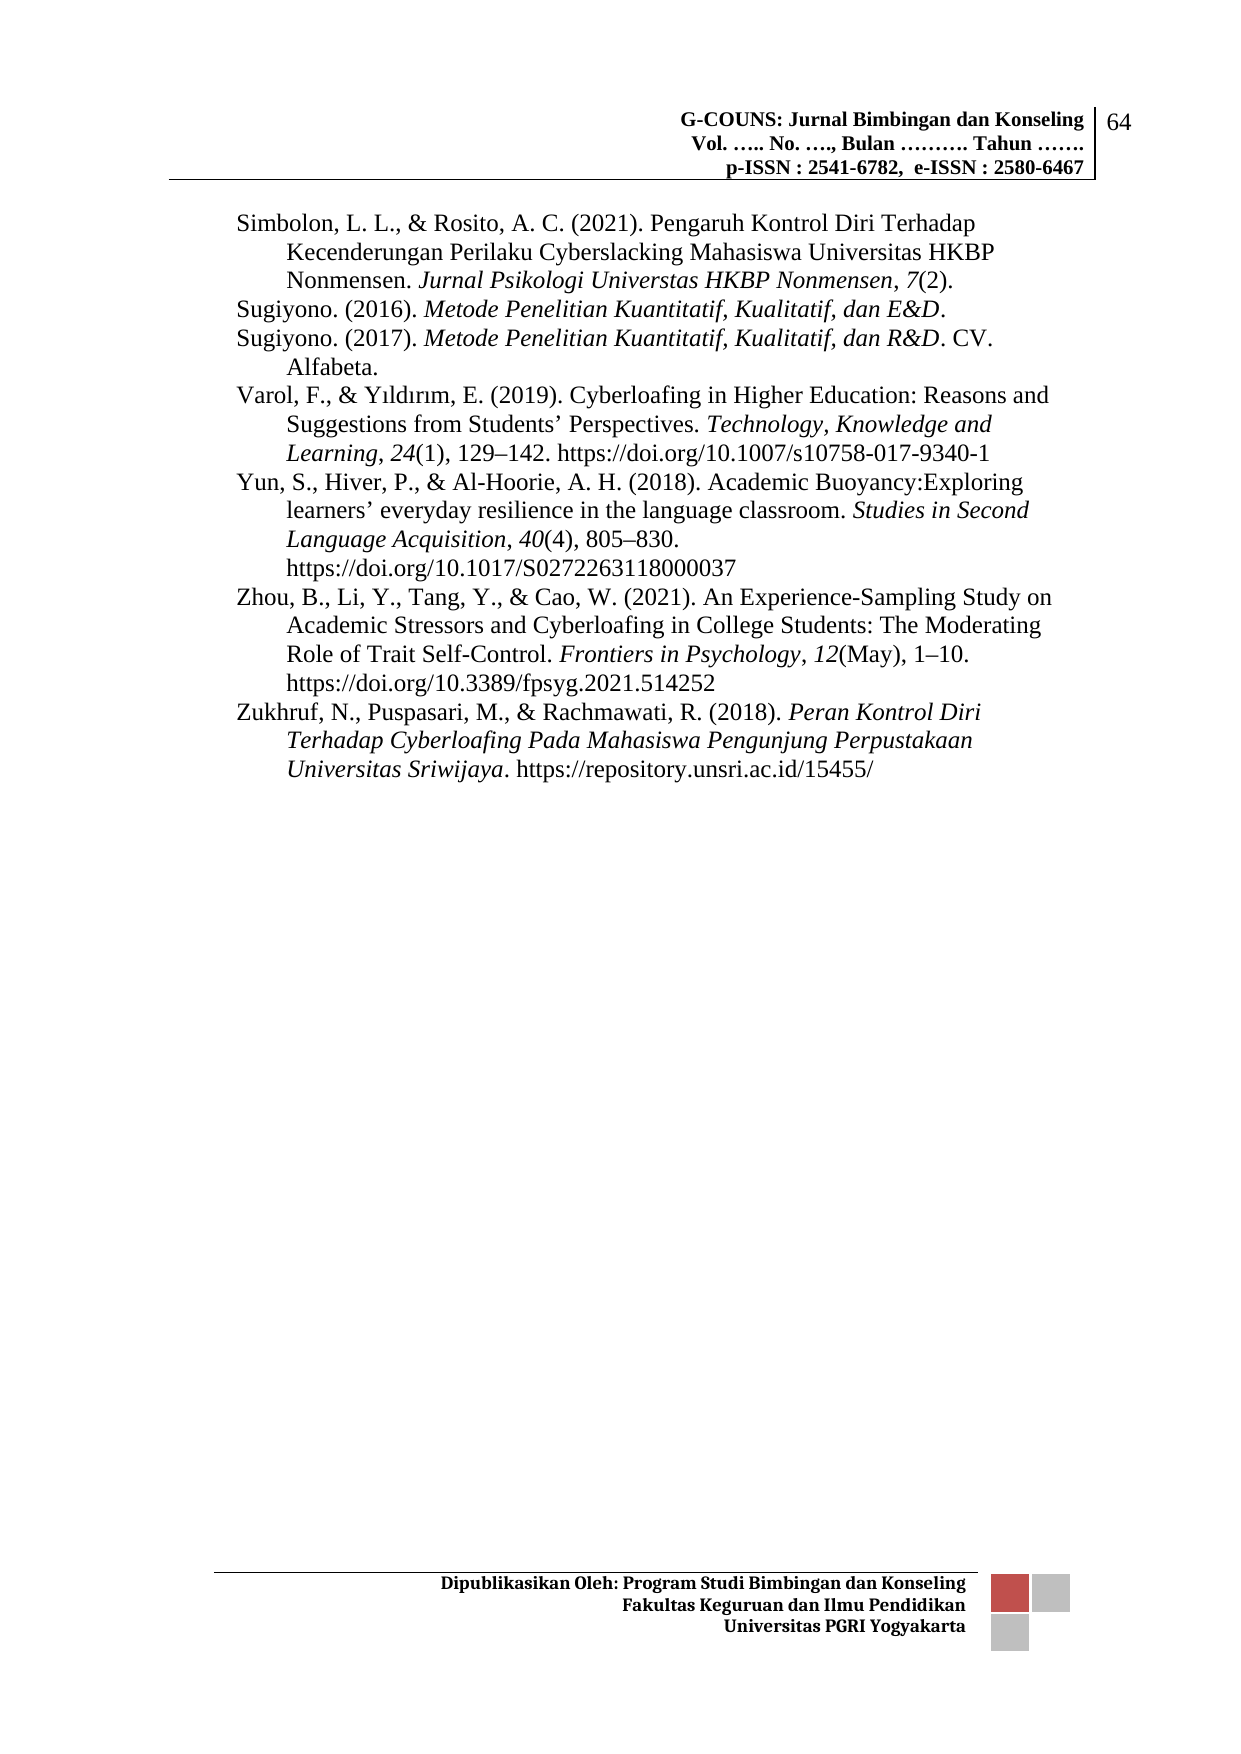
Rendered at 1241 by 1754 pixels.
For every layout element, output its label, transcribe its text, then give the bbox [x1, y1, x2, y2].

text Simbolon, L. L., & Rosito, A. C. (2021). Pengaruh Kontrol Diri Terhadap Kecenderungan Perilaku Cyberslacking Mahasiswa Universitas HKBP Nonmensen. Jurnal Psikologi Universtas HKBP Nonmensen, 7(2). [236, 208, 1063, 294]
text Zhou, B., Li, Y., Tang, Y., & Cao, W. (2021). An Experience-Sampling Study on Academic Stressors and Cyberloafing in College Students: The Moderating Role of Trait Self-Control. Frontiers in Psychology, 12(May), 1–10. https://doi.org/10.3389/fpsyg.2021.514252 [236, 582, 1063, 697]
text Sugiyono. (2017). Metode Penelitian Kuantitatif, Kualitatif, dan R&D. CV. Alfabeta. [236, 323, 1063, 381]
text Sugiyono. (2016). Metode Penelitian Kuantitatif, Kualitatif, dan E&D. [236, 294, 1063, 323]
text Varol, F., & Yıldırım, E. (2019). Cyberloafing in Higher Education: Reasons and Suggestions from Students’ Perspectives. Technology, Knowledge and Learning, 24(1), 129–142. https://doi.org/10.1007/s10758-017-9340-1 [236, 381, 1063, 467]
text Yun, S., Hiver, P., & Al-Hoorie, A. H. (2018). Academic Buoyancy:Exploring learners’ everyday resilience in the language classroom. Studies in Second Language Acquisition, 40(4), 805–830. https://doi.org/10.1017/S0272263118000037 [236, 467, 1063, 582]
text Zukhruf, N., Puspasari, M., & Rachmawati, R. (2018). Peran Kontrol Diri Terhadap Cyberloafing Pada Mahasiswa Pengunjung Perpustakaan Universitas Sriwijaya. https://repository.unsri.ac.id/15455/ [236, 697, 1063, 783]
